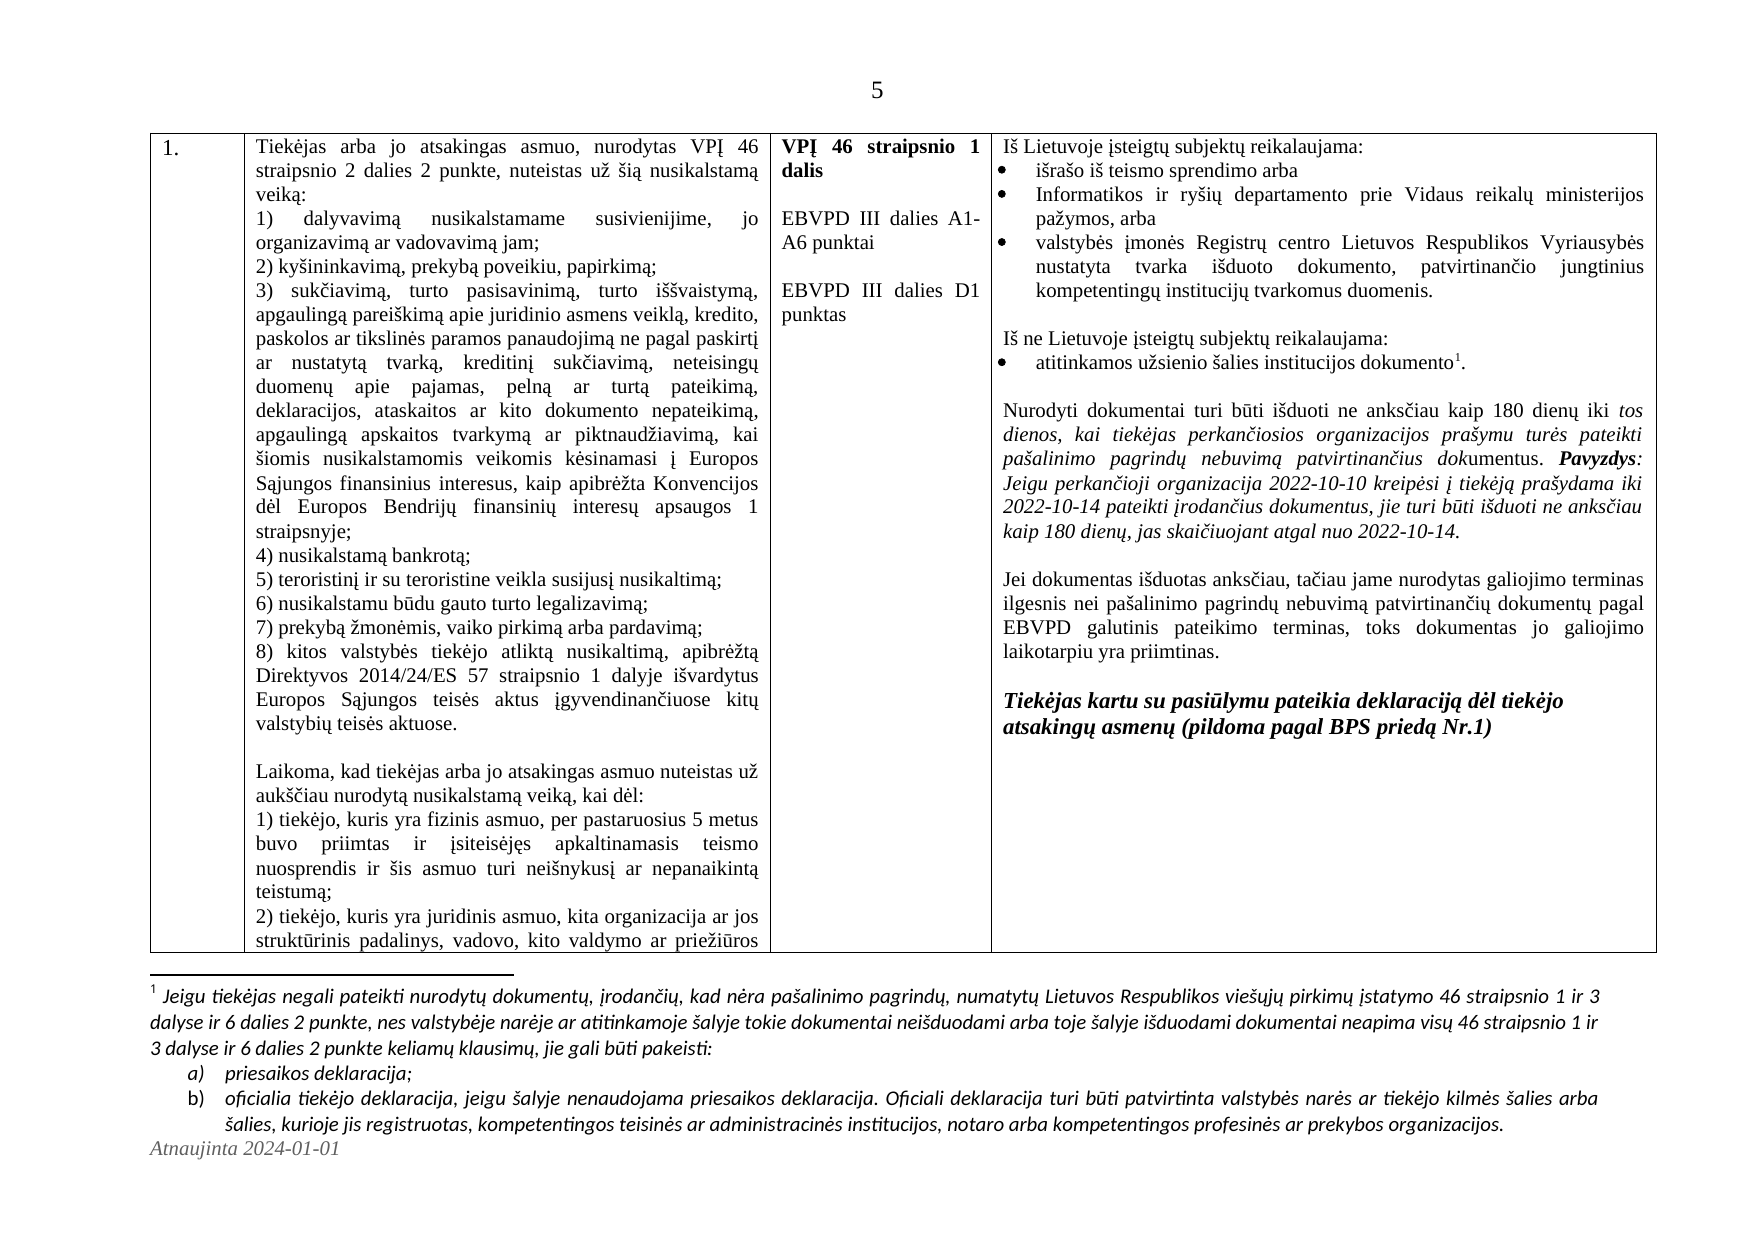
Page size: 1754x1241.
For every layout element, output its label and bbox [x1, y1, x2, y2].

table_cell [245, 134, 770, 952]
table_cell [151, 134, 244, 952]
table_cell [771, 134, 991, 952]
table_cell [992, 134, 1656, 952]
